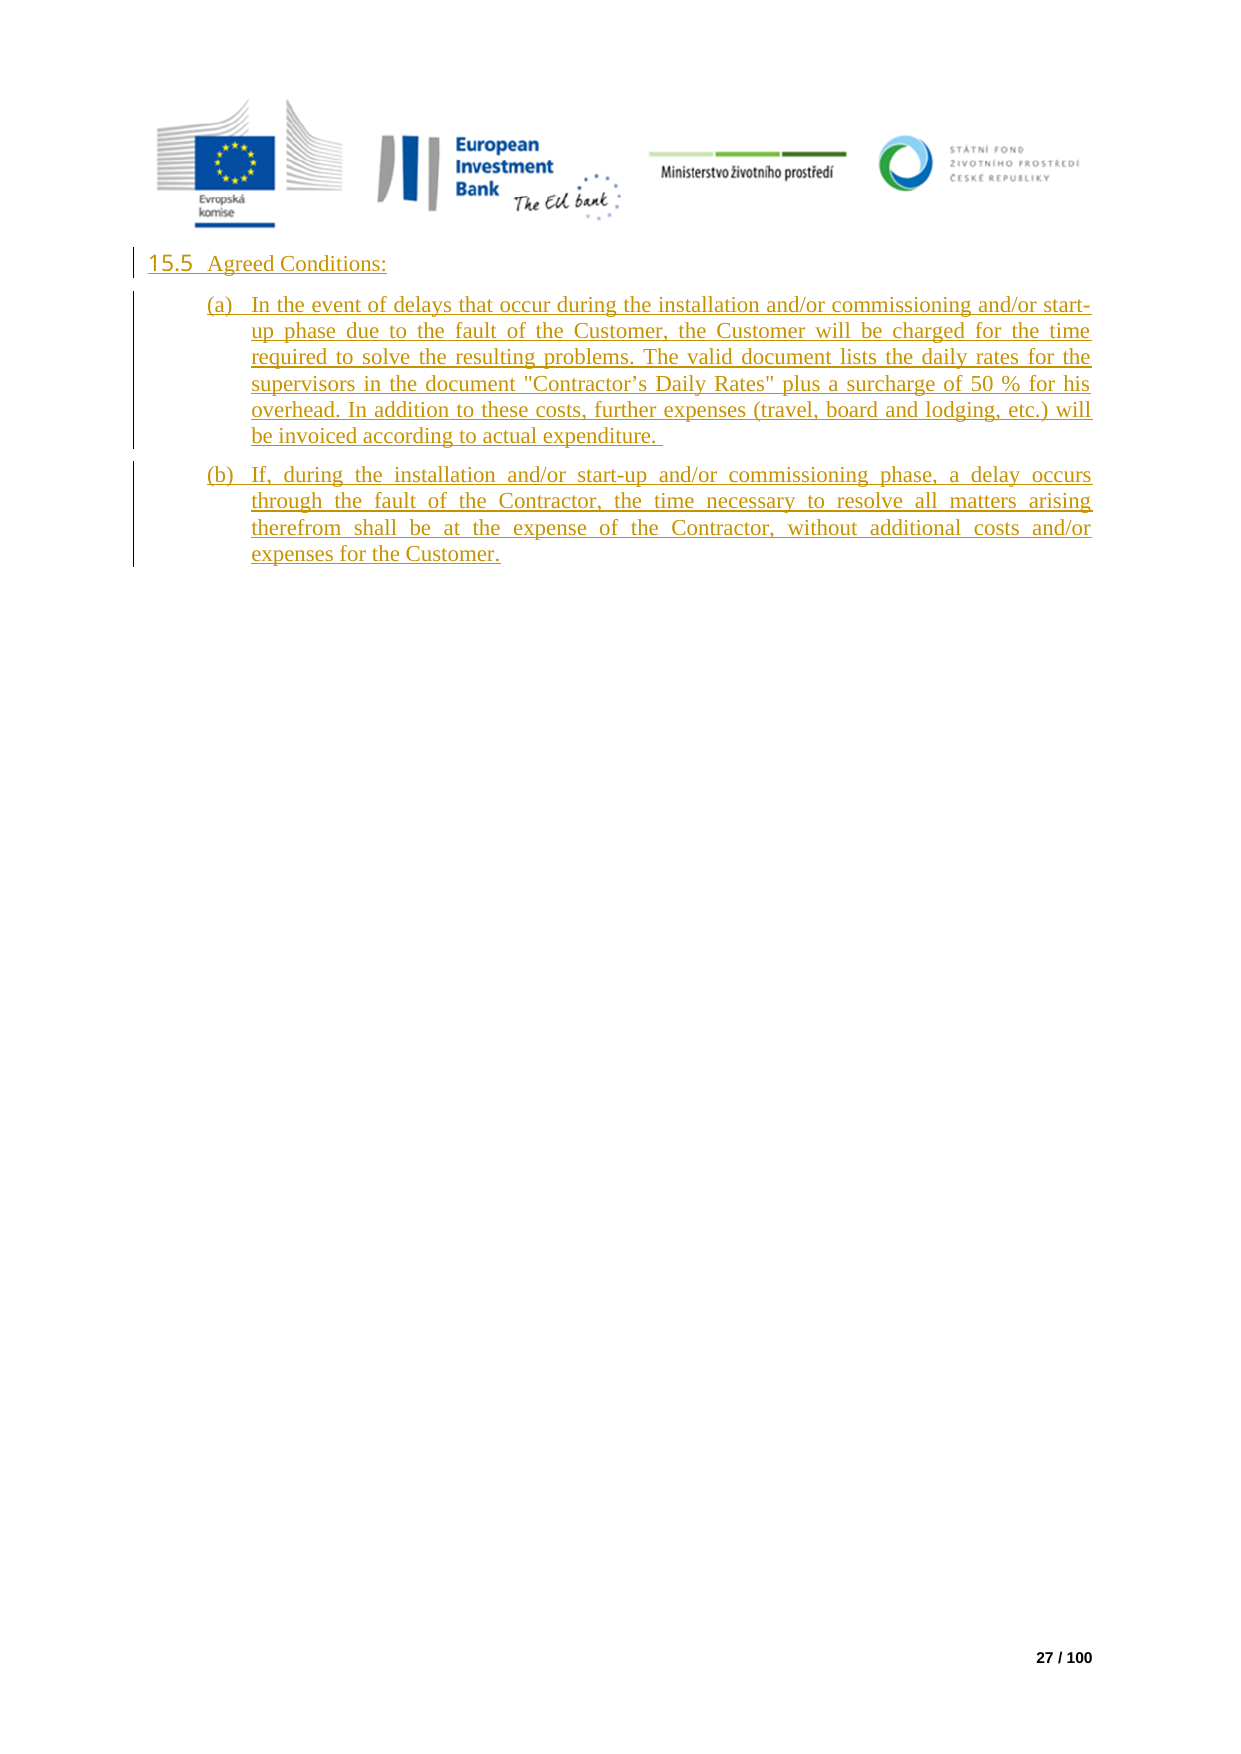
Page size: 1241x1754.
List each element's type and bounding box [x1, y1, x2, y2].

picture [147, 87, 1093, 235]
